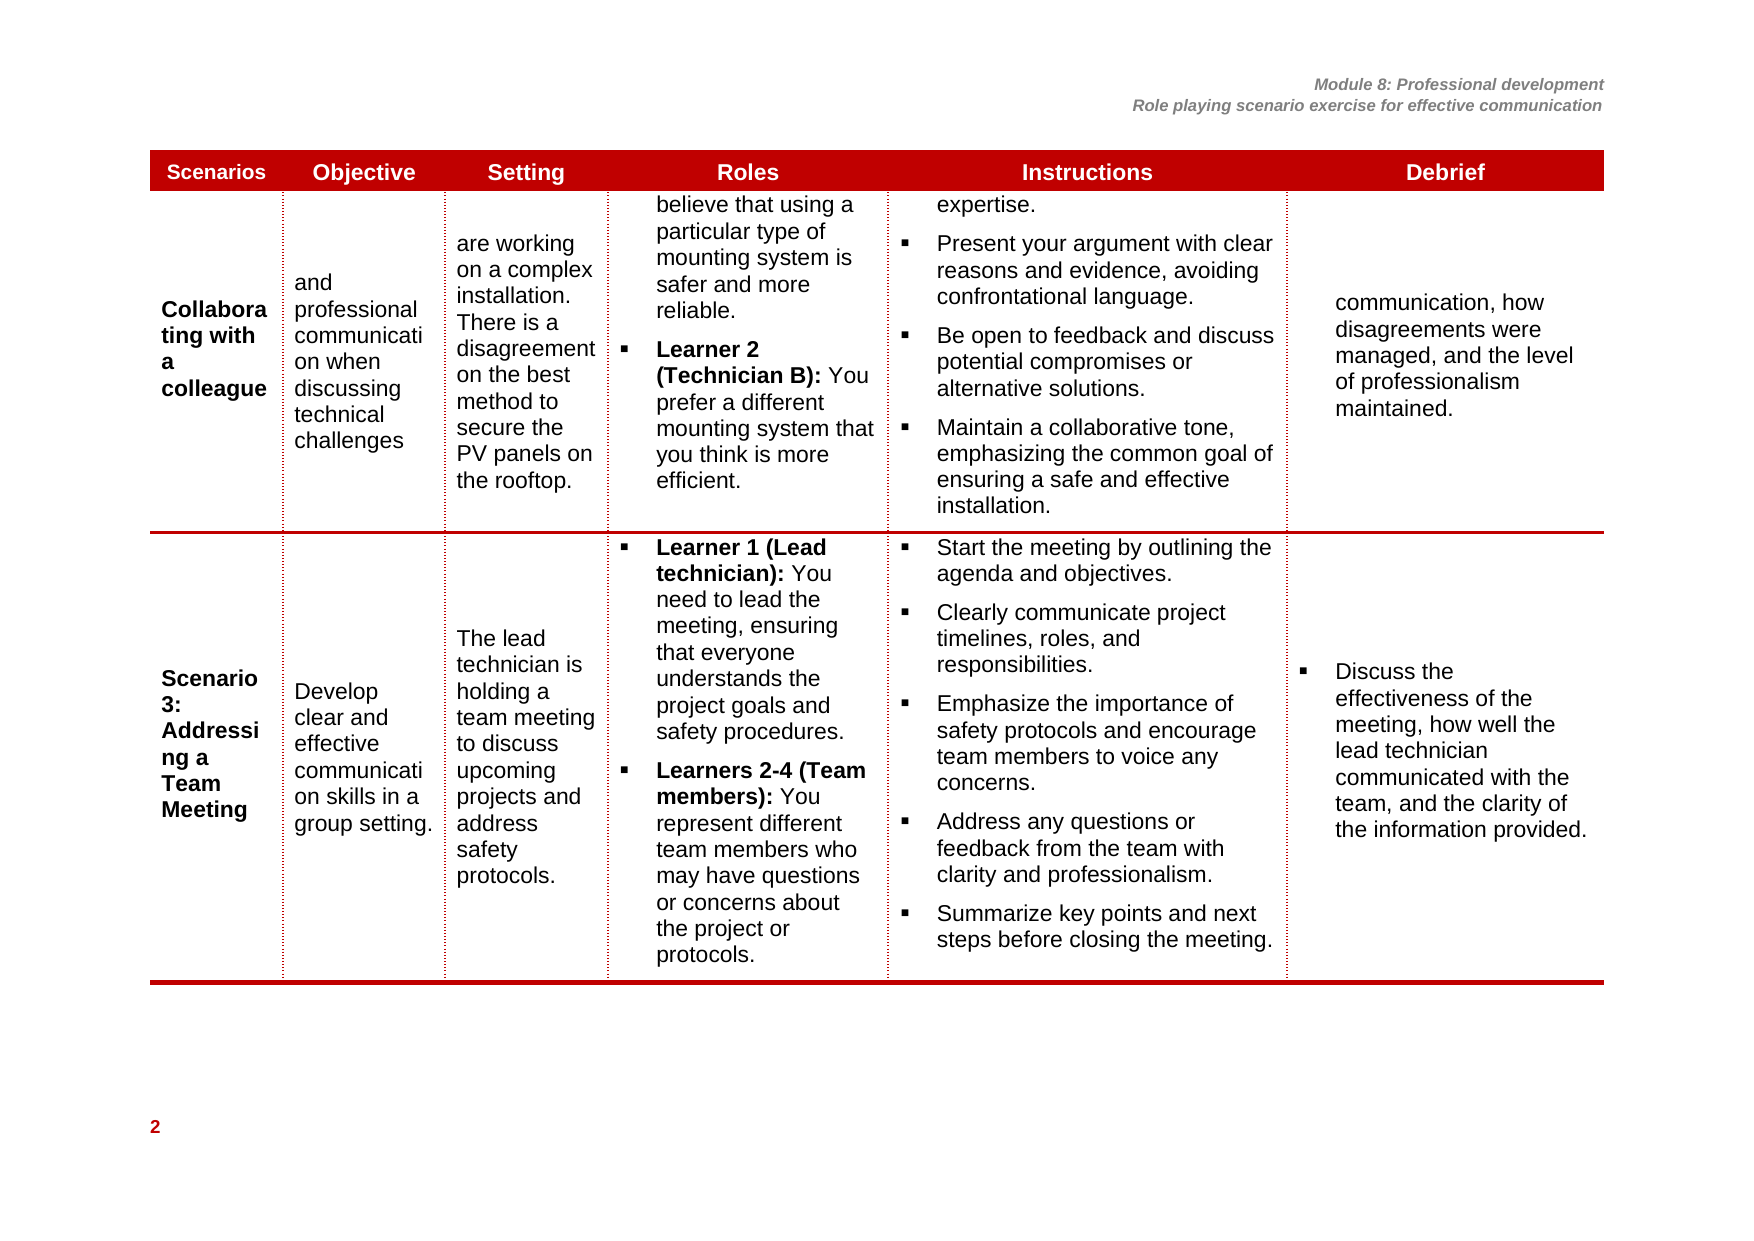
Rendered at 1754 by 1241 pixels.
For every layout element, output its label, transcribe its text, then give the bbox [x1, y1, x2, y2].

table_header Setting [445, 155, 608, 189]
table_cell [445, 191, 608, 531]
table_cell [888, 191, 1287, 531]
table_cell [150, 191, 283, 531]
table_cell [283, 191, 445, 531]
table_cell The lead technician is holding a team meeting to discuss upcoming projects and address safety protocols. [445, 534, 608, 980]
table_cell Develop clear and effective communication skills in a group setting. [283, 534, 445, 980]
table_header Objective [283, 155, 445, 189]
table_header Debrief [1287, 155, 1604, 189]
table_cell Discuss the effectiveness of the meeting, how well the lead technician communicated with the team, and the clarity of the information provided. [1287, 534, 1604, 980]
table_cell Start the meeting by outlining the agenda and objectives. Clearly communicate project timelines, roles, and responsibilities. Emphasize the importance of safety protocols and encourage team members to voice any concerns. Address any questions or feedback from the team with clarity and professionalism. Summarize key points and next steps before closing the meeting. [888, 534, 1287, 980]
table_header Roles [608, 155, 888, 189]
table_header Instructions [888, 155, 1287, 189]
table_cell Learner 1 (Lead technician): You need to lead the meeting, ensuring that everyone understands the project goals and safety procedures. Learners 2-4 (Team members): You represent different team members who may have questions or concerns about the project or protocols. [608, 534, 888, 980]
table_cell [1287, 191, 1604, 531]
table_header Scenarios [150, 155, 283, 189]
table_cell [608, 191, 888, 531]
table_cell Scenario 3: Addressing a Team Meeting [150, 534, 283, 980]
